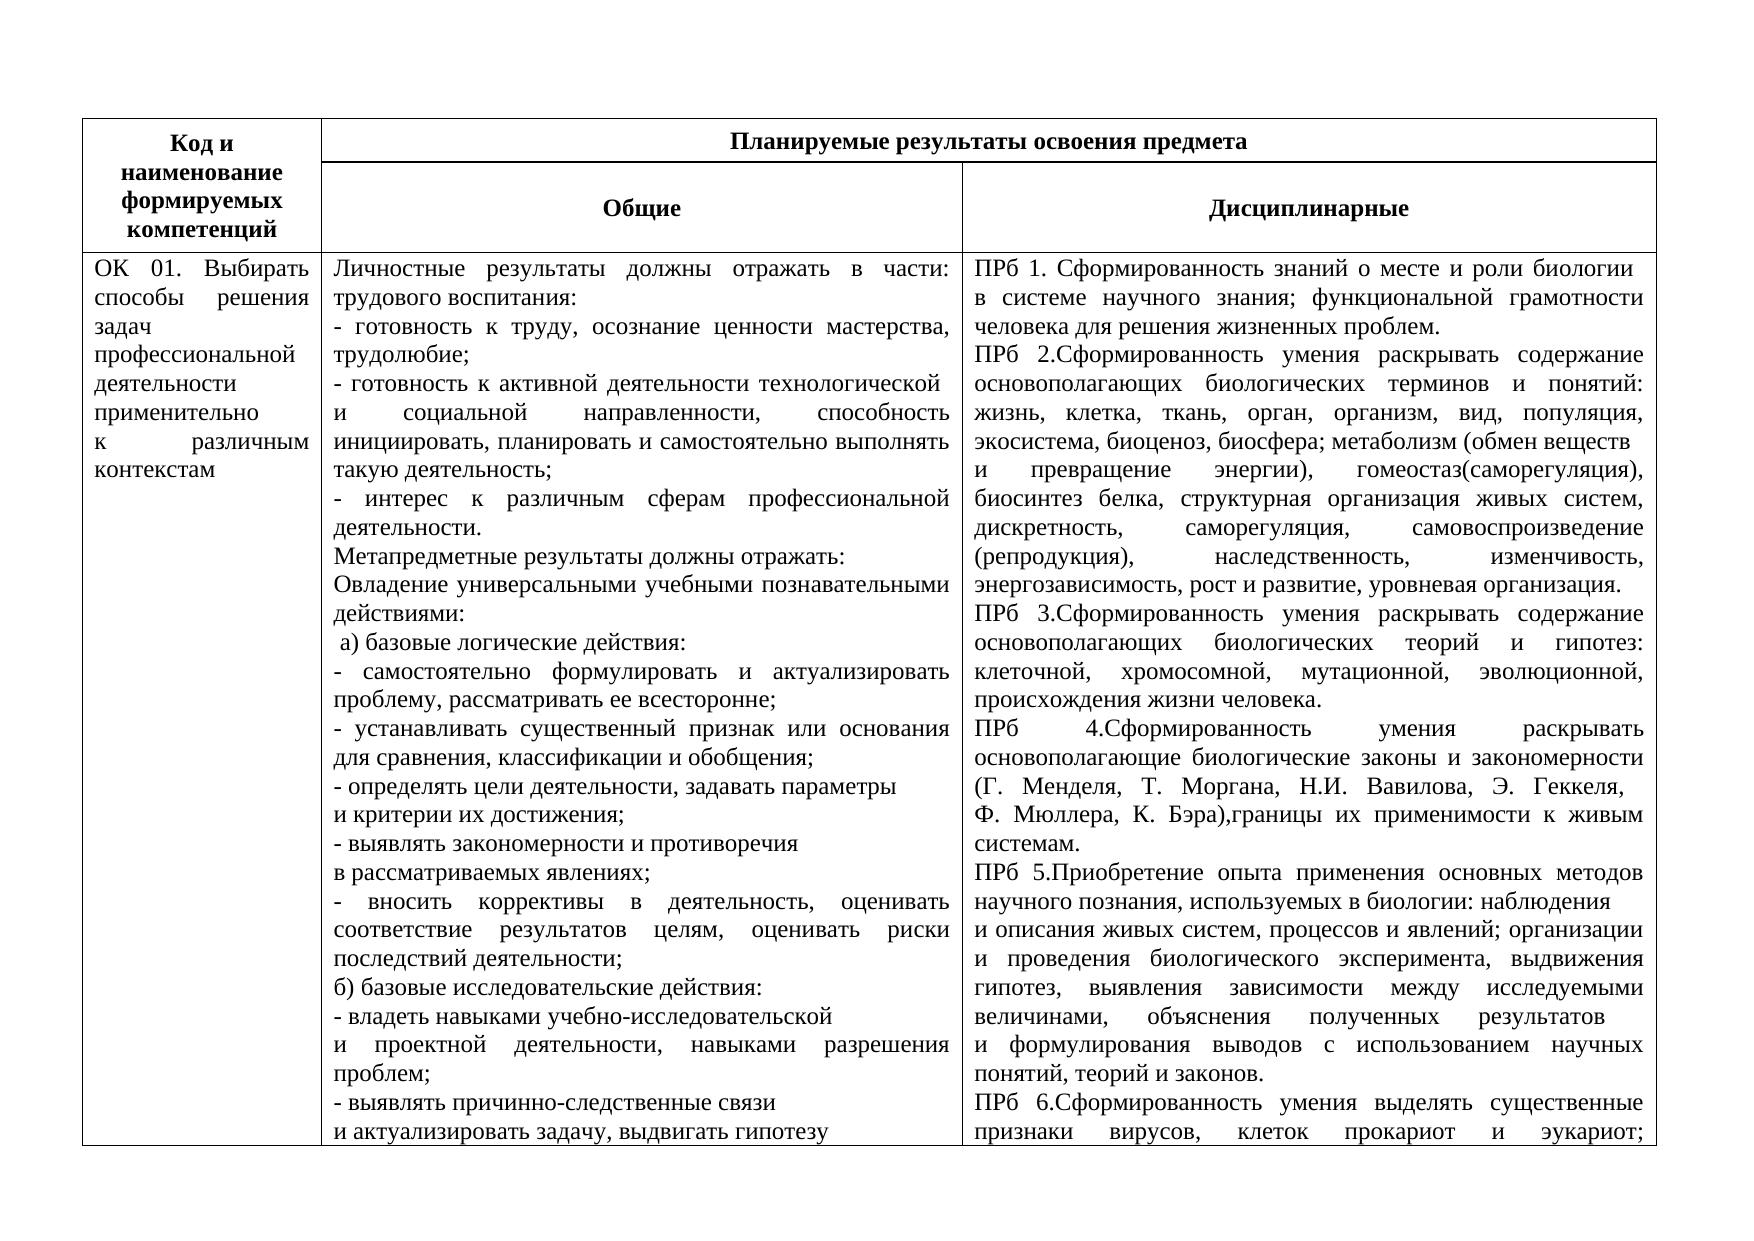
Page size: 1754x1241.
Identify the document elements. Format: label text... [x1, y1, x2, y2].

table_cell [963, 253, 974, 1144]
table_header Планируемые результаты освоения предмета [322, 119, 1656, 161]
table_header Код и наименование формируемых компетенций [83, 119, 321, 252]
table_cell Дисциплинарные [963, 163, 1656, 252]
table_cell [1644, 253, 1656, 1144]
table_cell Общие [322, 163, 962, 252]
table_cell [83, 253, 321, 1144]
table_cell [322, 253, 962, 1144]
